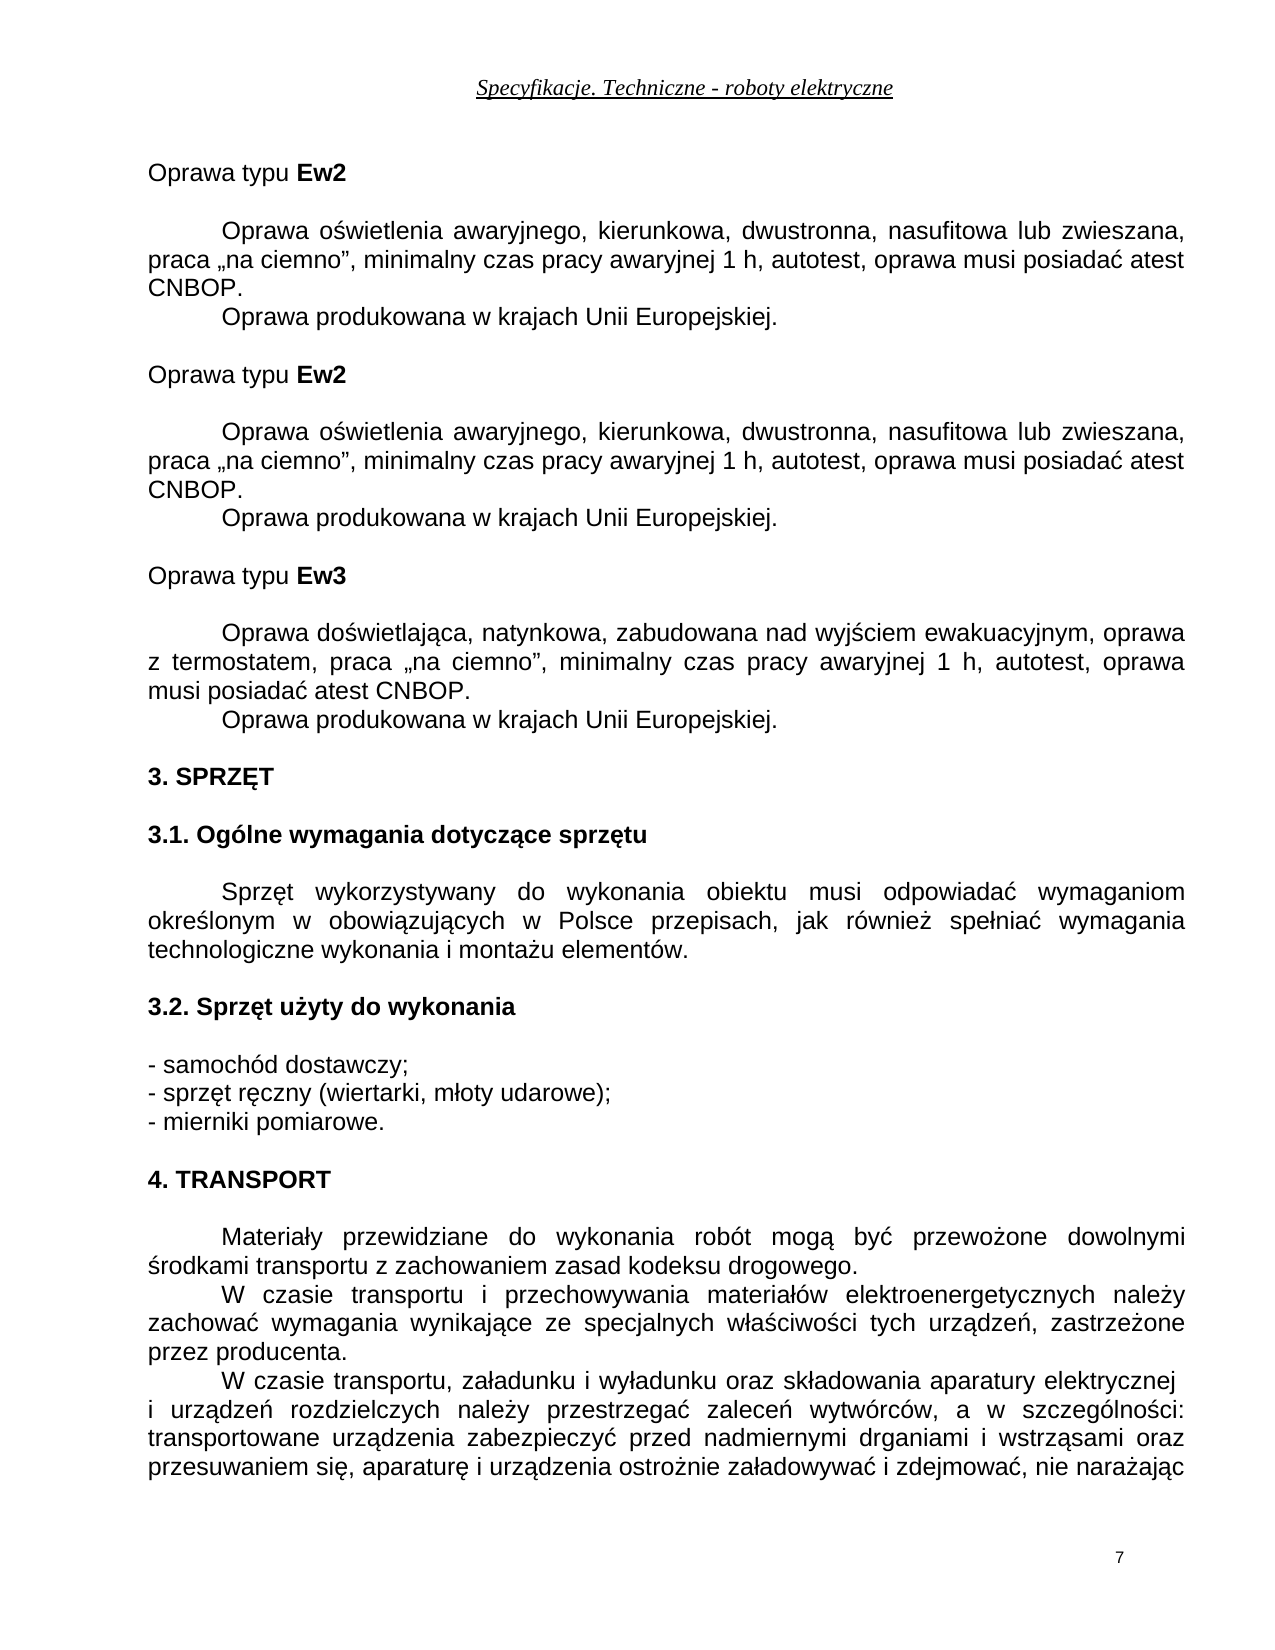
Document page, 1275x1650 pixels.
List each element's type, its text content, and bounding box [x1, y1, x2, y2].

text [148, 1366, 1186, 1481]
text Sprzęt wykorzystywany do wykonania obiektu musi odpowiadać wymaganiom określonym w obowiązujących w Polsce przepisach, jak również spełniać wymagania technologiczne wykonania i montażu elementów. [148, 877, 1186, 963]
text 3.2. Sprzęt użyty do wykonania [148, 992, 1186, 1021]
text Oprawa produkowana w krajach Unii Europejskiej. [148, 302, 1186, 331]
text Oprawa oświetlenia awaryjnego, kierunkowa, dwustronna, nasufitowa lub zwieszana, praca „na ciemno”, minimalny czas pracy awaryjnej 1 h, autotest, oprawa musi posiadać atest CNBOP. [148, 216, 1186, 302]
text - mierniki pomiarowe. [148, 1107, 1186, 1136]
text W czasie transportu i przechowywania materiałów elektroenergetycznych należy zachować wymagania wynikające ze specjalnych właściwości tych urządzeń, zastrzeżone przez producenta. [148, 1279, 1186, 1366]
text Oprawa doświetlająca, natynkowa, zabudowana nad wyjściem ewakuacyjnym, oprawa z termostatem, praca „na ciemno”, minimalny czas pracy awaryjnej 1 h, autotest, oprawa musi posiadać atest CNBOP. [148, 618, 1186, 704]
text 3. SPRZĘT [148, 762, 1186, 791]
text 3.1. Ogólne wymagania dotyczące sprzętu [148, 819, 1186, 848]
text Oprawa typu Ew2 [148, 359, 1186, 388]
text 4. TRANSPORT [148, 1164, 1186, 1193]
text - sprzęt ręczny (wiertarki, młoty udarowe); [148, 1078, 1186, 1107]
text Oprawa oświetlenia awaryjnego, kierunkowa, dwustronna, nasufitowa lub zwieszana, praca „na ciemno”, minimalny czas pracy awaryjnej 1 h, autotest, oprawa musi posiadać atest CNBOP. [148, 417, 1186, 503]
text Oprawa produkowana w krajach Unii Europejskiej. [148, 503, 1186, 532]
text Oprawa typu Ew3 [148, 561, 1186, 589]
text Oprawa produkowana w krajach Unii Europejskiej. [148, 704, 1186, 733]
text - samochód dostawczy; [148, 1049, 1186, 1078]
text Oprawa typu Ew2 [148, 158, 1186, 187]
text Materiały przewidziane do wykonania robót mogą być przewożone dowolnymi środkami transportu z zachowaniem zasad kodeksu drogowego. [148, 1222, 1186, 1279]
